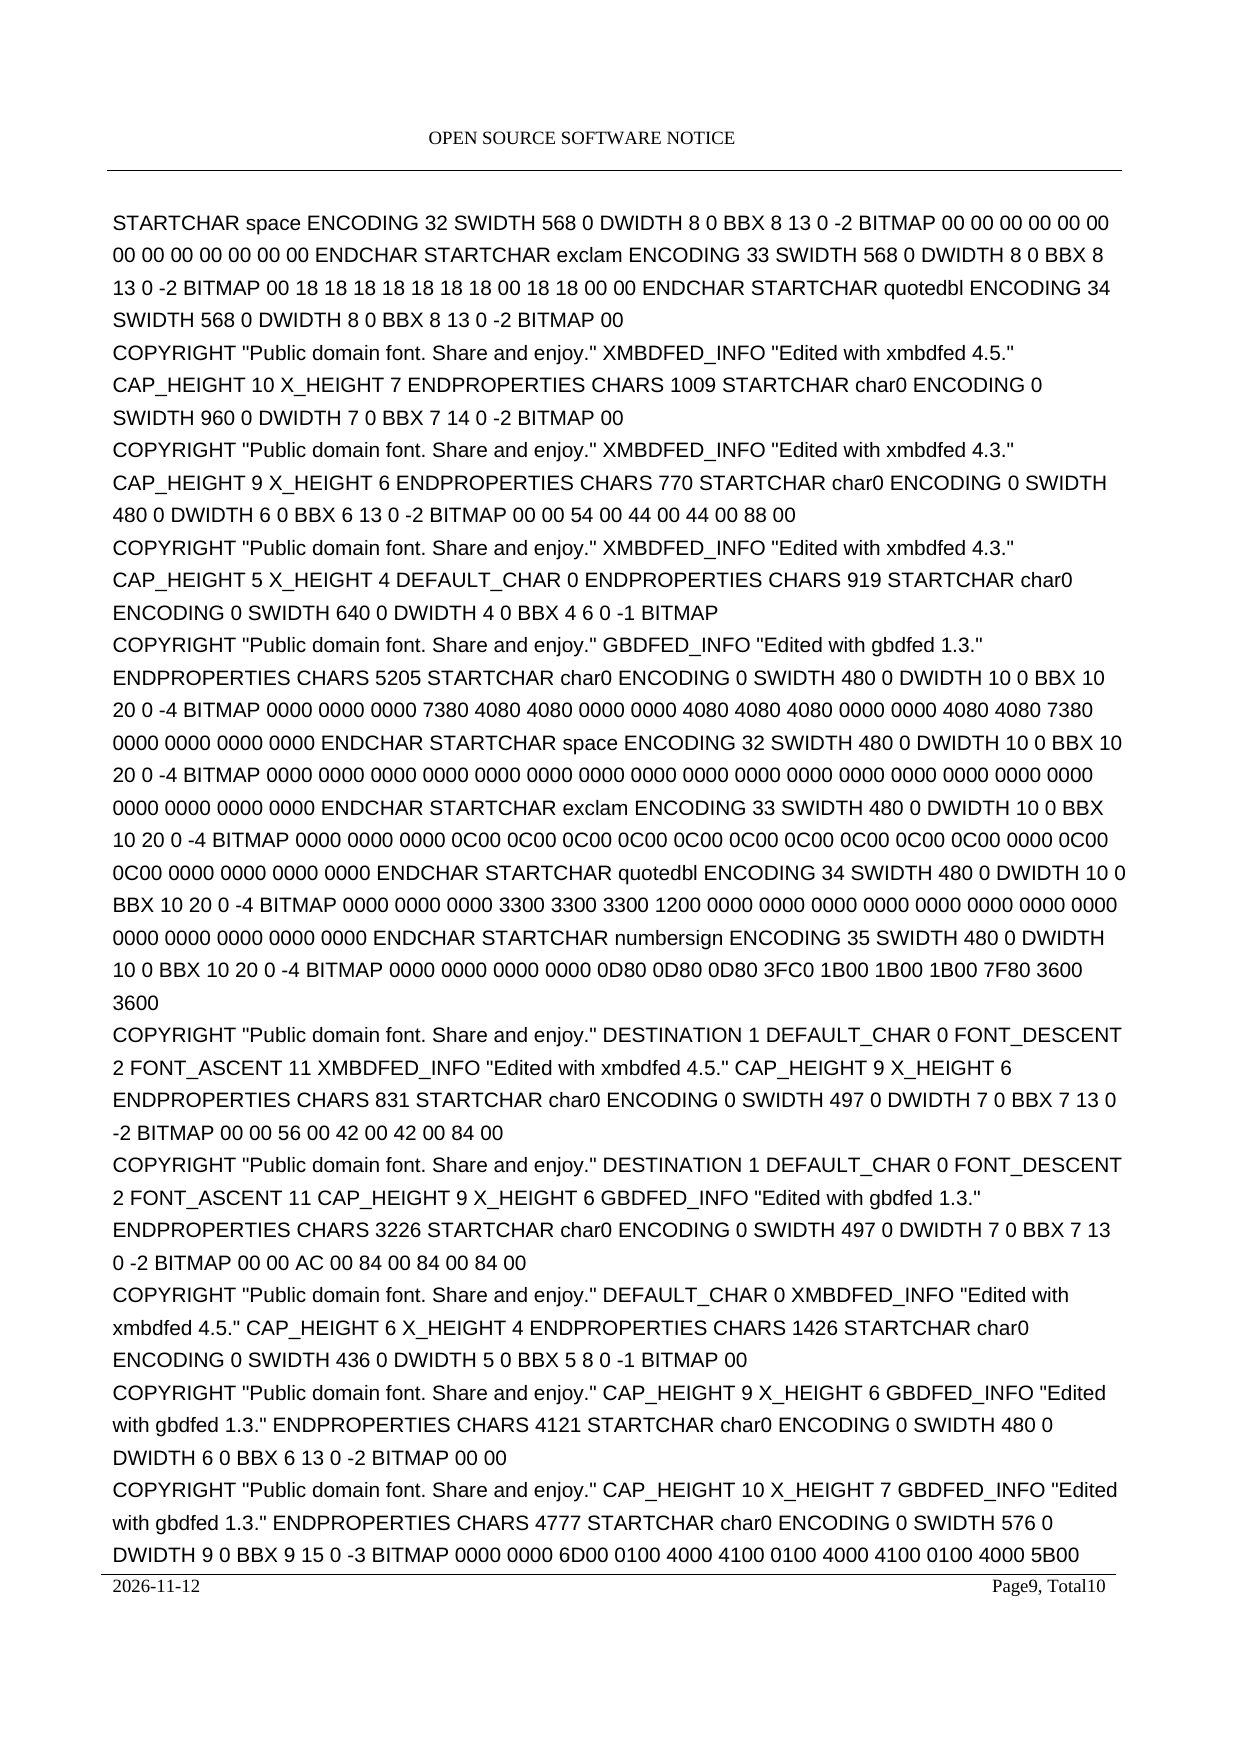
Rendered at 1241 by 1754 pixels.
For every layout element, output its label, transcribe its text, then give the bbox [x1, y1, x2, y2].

text COPYRIGHT "Public domain font. Share and enjoy." GBDFED_INFO "Edited with gbdfed 1.3." ENDPROPERTIES CHARS 5205 STARTCHAR char0 ENCODING 0 SWIDTH 480 0 DWIDTH 10 0 BBX 10 20 0 -4 BITMAP 0000 0000 0000 7380 4080 4080 0000 0000 4080 4080 4080 0000 0000 4080 4080 7380 0000 0000 0000 0000 ENDCHAR STARTCHAR space ENCODING 32 SWIDTH 480 0 DWIDTH 10 0 BBX 10 20 0 -4 BITMAP 0000 0000 0000 0000 0000 0000 0000 0000 0000 0000 0000 0000 0000 0000 0000 0000 0000 0000 0000 0000 ENDCHAR STARTCHAR exclam ENCODING 33 SWIDTH 480 0 DWIDTH 10 0 BBX 10 20 0 -4 BITMAP 0000 0000 0000 0C00 0C00 0C00 0C00 0C00 0C00 0C00 0C00 0C00 0C00 0000 0C00 0C00 0000 0000 0000 0000 ENDCHAR STARTCHAR quotedbl ENCODING 34 SWIDTH 480 0 DWIDTH 10 0 BBX 10 20 0 -4 BITMAP 0000 0000 0000 3300 3300 3300 1200 0000 0000 0000 0000 0000 0000 0000 0000 0000 0000 0000 0000 0000 ENDCHAR STARTCHAR numbersign ENCODING 35 SWIDTH 480 0 DWIDTH 10 0 BBX 10 20 0 -4 BITMAP 0000 0000 0000 0000 0D80 0D80 0D80 3FC0 1B00 1B00 1B00 7F80 3600 3600 [112, 629, 1128, 1019]
text COPYRIGHT "Public domain font. Share and enjoy." CAP_HEIGHT 9 X_HEIGHT 6 GBDFED_INFO "Edited with gbdfed 1.3." ENDPROPERTIES CHARS 4121 STARTCHAR char0 ENCODING 0 SWIDTH 480 0 DWIDTH 6 0 BBX 6 13 0 -2 BITMAP 00 00 [112, 1376, 1128, 1474]
text COPYRIGHT "Public domain font. Share and enjoy." XMBDFED_INFO "Edited with xmbdfed 4.3." CAP_HEIGHT 5 X_HEIGHT 4 DEFAULT_CHAR 0 ENDPROPERTIES CHARS 919 STARTCHAR char0 ENCODING 0 SWIDTH 640 0 DWIDTH 4 0 BBX 4 6 0 -1 BITMAP [112, 531, 1128, 629]
text COPYRIGHT "Public domain font. Share and enjoy." DESTINATION 1 DEFAULT_CHAR 0 FONT_DESCENT 2 FONT_ASCENT 11 XMBDFED_INFO "Edited with xmbdfed 4.5." CAP_HEIGHT 9 X_HEIGHT 6 ENDPROPERTIES CHARS 831 STARTCHAR char0 ENCODING 0 SWIDTH 497 0 DWIDTH 7 0 BBX 7 13 0 -2 BITMAP 00 00 56 00 42 00 42 00 84 00 [112, 1019, 1128, 1149]
text COPYRIGHT "Public domain font. Share and enjoy." DEFAULT_CHAR 0 XMBDFED_INFO "Edited with xmbdfed 4.5." CAP_HEIGHT 6 X_HEIGHT 4 ENDPROPERTIES CHARS 1426 STARTCHAR char0 ENCODING 0 SWIDTH 436 0 DWIDTH 5 0 BBX 5 8 0 -1 BITMAP 00 [112, 1279, 1128, 1376]
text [112, 206, 1128, 336]
text COPYRIGHT "Public domain font. Share and enjoy." XMBDFED_INFO "Edited with xmbdfed 4.3." CAP_HEIGHT 9 X_HEIGHT 6 ENDPROPERTIES CHARS 770 STARTCHAR char0 ENCODING 0 SWIDTH 480 0 DWIDTH 6 0 BBX 6 13 0 -2 BITMAP 00 00 54 00 44 00 44 00 88 00 [112, 434, 1128, 531]
text COPYRIGHT "Public domain font. Share and enjoy." DESTINATION 1 DEFAULT_CHAR 0 FONT_DESCENT 2 FONT_ASCENT 11 CAP_HEIGHT 9 X_HEIGHT 6 GBDFED_INFO "Edited with gbdfed 1.3." ENDPROPERTIES CHARS 3226 STARTCHAR char0 ENCODING 0 SWIDTH 497 0 DWIDTH 7 0 BBX 7 13 0 -2 BITMAP 00 00 AC 00 84 00 84 00 84 00 [112, 1149, 1128, 1279]
text COPYRIGHT "Public domain font. Share and enjoy." XMBDFED_INFO "Edited with xmbdfed 4.5." CAP_HEIGHT 10 X_HEIGHT 7 ENDPROPERTIES CHARS 1009 STARTCHAR char0 ENCODING 0 SWIDTH 960 0 DWIDTH 7 0 BBX 7 14 0 -2 BITMAP 00 [112, 336, 1128, 434]
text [112, 1474, 1128, 1571]
